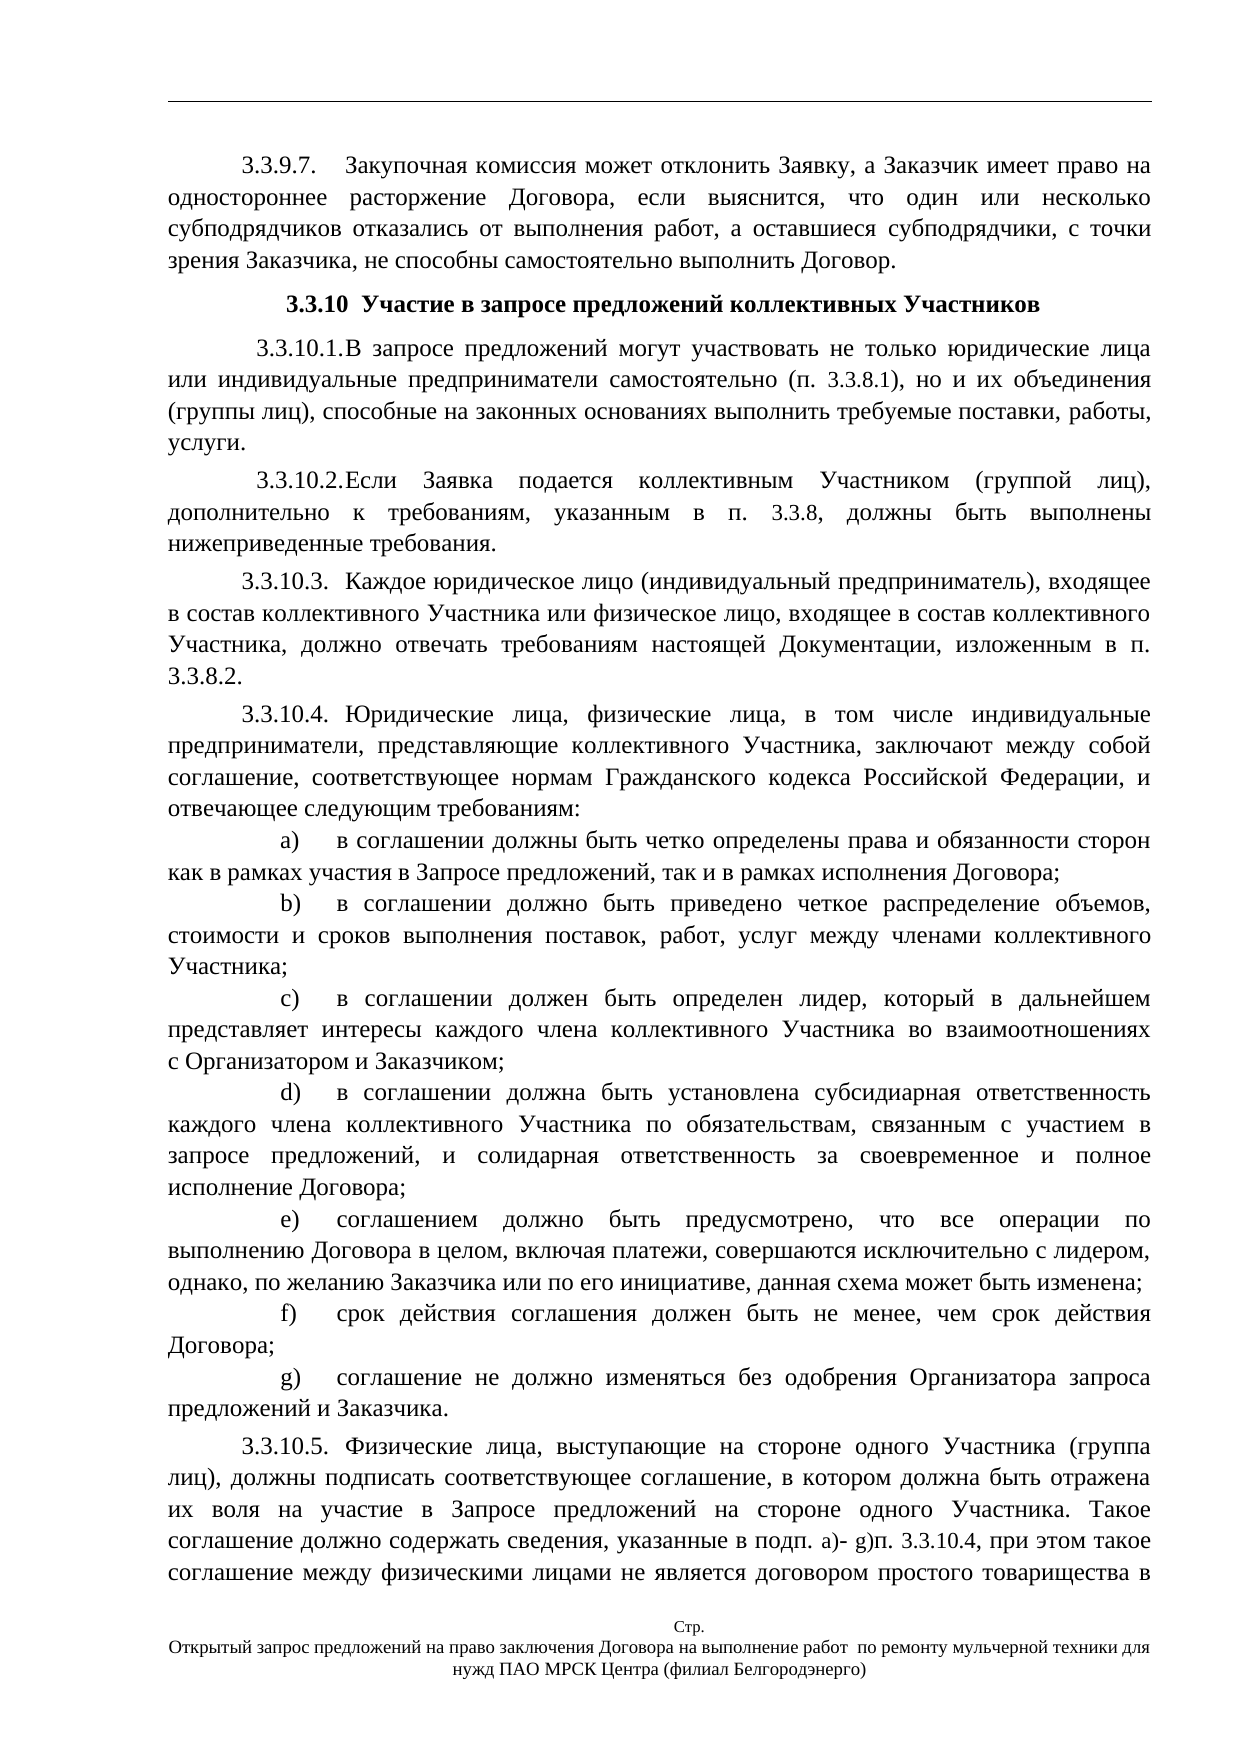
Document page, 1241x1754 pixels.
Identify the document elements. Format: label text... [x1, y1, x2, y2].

list соглашением должно быть предусмотрено, что все операции по выполнению Договора в целом, включая платежи, совершаются исключительно с лидером, однако, по желанию Заказчика или по его инициативе, данная схема может быть изменена; [168, 1204, 1152, 1296]
subtitle Участие в запросе предложений коллективных Участников [286, 289, 1152, 317]
list Юридические лица, физические лица, в том числе индивидуальные предприниматели, представляющие коллективного Участника, заключают между собой соглашение, соответствующее нормам Гражданского кодекса Российской Федерации, и отвечающее следующим требованиям: [168, 699, 1152, 822]
list в соглашении должна быть установлена субсидиарная ответственность каждого члена коллективного Участника по обязательствам, связанным с участием в запросе предложений, и солидарная ответственность за своевременное и полное исполнение Договора; [168, 1077, 1152, 1201]
list в соглашении должны быть четко определены права и обязанности сторон как в рамках участия в Запросе предложений, так и в рамках исполнения Договора; [168, 825, 1152, 885]
list Закупочная комиссия может отклонить Заявку, а Заказчик имеет право на одностороннее расторжение Договора, если выяснится, что один или несколько субподрядчиков отказались от выполнения работ, а оставшиеся субподрядчики, с точки зрения Заказчика, не способны самостоятельно выполнить Договор. [168, 150, 1152, 273]
list в соглашении должно быть приведено четкое распределение объемов, стоимости и сроков выполнения поставок, работ, услуг между членами коллективного Участника; [168, 888, 1152, 980]
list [168, 1431, 1152, 1586]
list Каждое юридическое лицо (индивидуальный предприниматель), входящее в состав коллективного Участника или физическое лицо, входящее в состав коллективного Участника, должно отвечать требованиям настоящей Документации, изложенным в п. 3.3.8.2. [168, 566, 1152, 690]
list в соглашении должен быть определен лидер, который в дальнейшем представляет интересы каждого члена коллективного Участника во взаимоотношениях с Организатором и Заказчиком; [168, 983, 1152, 1075]
list срок действия соглашения должен быть не менее, чем срок действия Договора; [168, 1298, 1152, 1359]
list соглашение не должно изменяться без одобрения Организатора запроса предложений и Заказчика. [168, 1362, 1152, 1422]
list Если Заявка подается коллективным Участником (группой лиц), дополнительно к требованиям, указанным в п. 3.3.8, должны быть выполнены нижеприведенные требования. [168, 465, 1152, 557]
list В запросе предложений могут участвовать не только юридические лица или индивидуальные предприниматели самостоятельно (п. 3.3.8.1), но и их объединения (группы лиц), способные на законных основаниях выполнить требуемые поставки, работы, услуги. [168, 333, 1152, 456]
